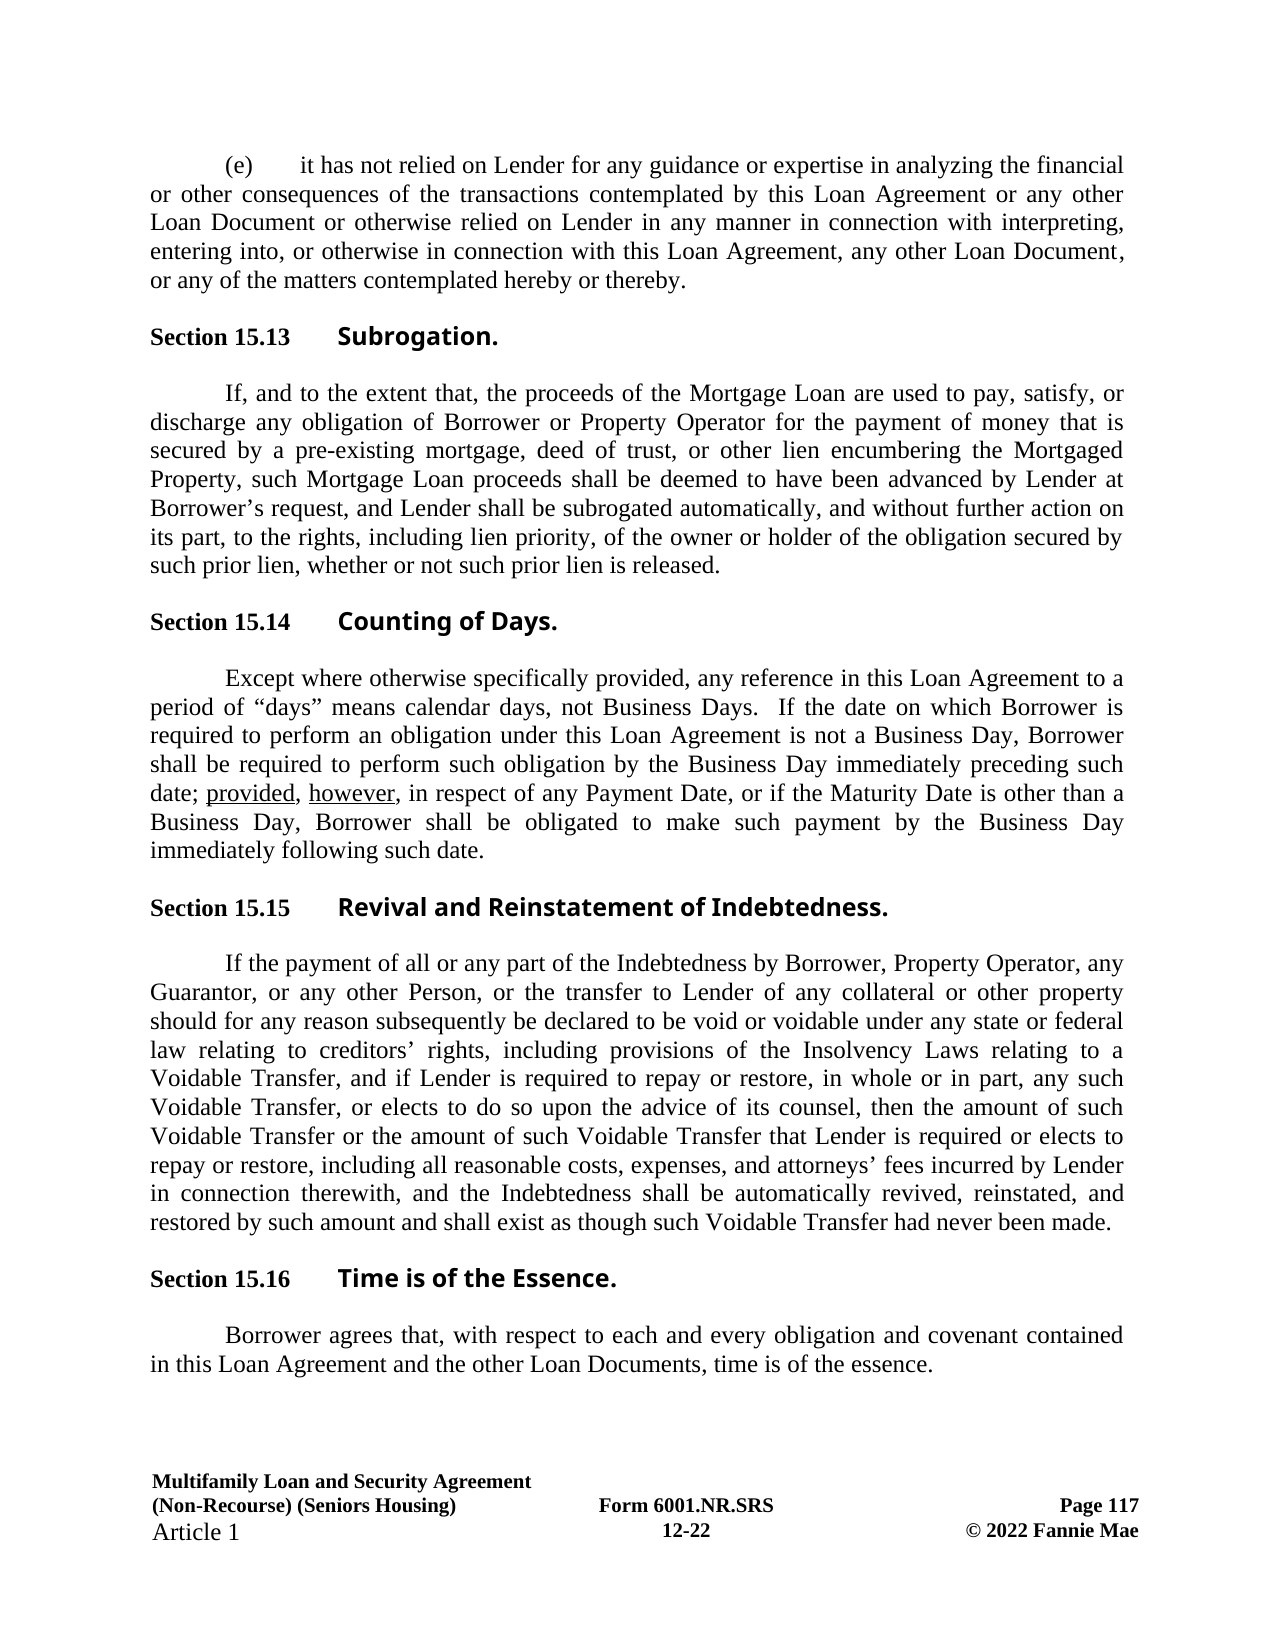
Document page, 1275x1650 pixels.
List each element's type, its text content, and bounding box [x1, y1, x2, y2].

text If, and to the extent that, the proceeds of the Mortgage Loan are used to pay, satisfy, or discharge any obligation of Borrower or Property Operator for the payment of money that is secured by a pre-existing mortgage, deed of trust, or other lien encumbering the Mortgaged Property, such Mortgage Loan proceeds shall be deemed to have been advanced by Lender at Borrower’s request, and Lender shall be subrogated automatically, and without further action on its part, to the rights, including lien priority, of the owner or holder of the obligation secured by such prior lien, whether or not such prior lien is released. [150, 378, 1125, 579]
subtitle Time is of the Essence. [150, 1261, 1125, 1295]
text If the payment of all or any part of the Indebtedness by Borrower, Property Operator, any Guarantor, or any other Person, or the transfer to Lender of any collateral or other property should for any reason subsequently be declared to be void or voidable under any state or federal law relating to creditors’ rights, including provisions of the Insolvency Laws relating to a Voidable Transfer, and if Lender is required to repay or restore, in whole or in part, any such Voidable Transfer, or elects to do so upon the advice of its counsel, then the amount of such Voidable Transfer or the amount of such Voidable Transfer that Lender is required or elects to repay or restore, including all reasonable costs, expenses, and attorneys’ fees incurred by Lender in connection therewith, and the Indebtedness shall be automatically revived, reinstated, and restored by such amount and shall exist as though such Voidable Transfer had never been made. [150, 948, 1125, 1236]
subtitle Subrogation. [150, 319, 1125, 353]
subtitle Counting of Days. [150, 604, 1125, 638]
text Except where otherwise specifically provided, any reference in this Loan Agreement to a period of “days” means calendar days, not Business Days. If the date on which Borrower is required to perform an obligation under this Loan Agreement is not a Business Day, Borrower shall be required to perform such obligation by the Business Day immediately preceding such date; provided, however, in respect of any Payment Date, or if the Maturity Date is other than a Business Day, Borrower shall be obligated to make such payment by the Business Day immediately following such date. [150, 663, 1125, 864]
subtitle Revival and Reinstatement of Indebtedness. [150, 889, 1125, 923]
text Borrower agrees that, with respect to each and every obligation and covenant contained in this Loan Agreement and the other Loan Documents, time is of the essence. [150, 1320, 1125, 1377]
subtitle it has not relied on Lender for any guidance or expertise in analyzing the financial or other consequences of the transactions contemplated by this Loan Agreement or any other Loan Document or otherwise relied on Lender in any manner in connection with interpreting, entering into, or otherwise in connection with this Loan Agreement, any other Loan Document, or any of the matters contemplated hereby or thereby. [150, 150, 1125, 294]
